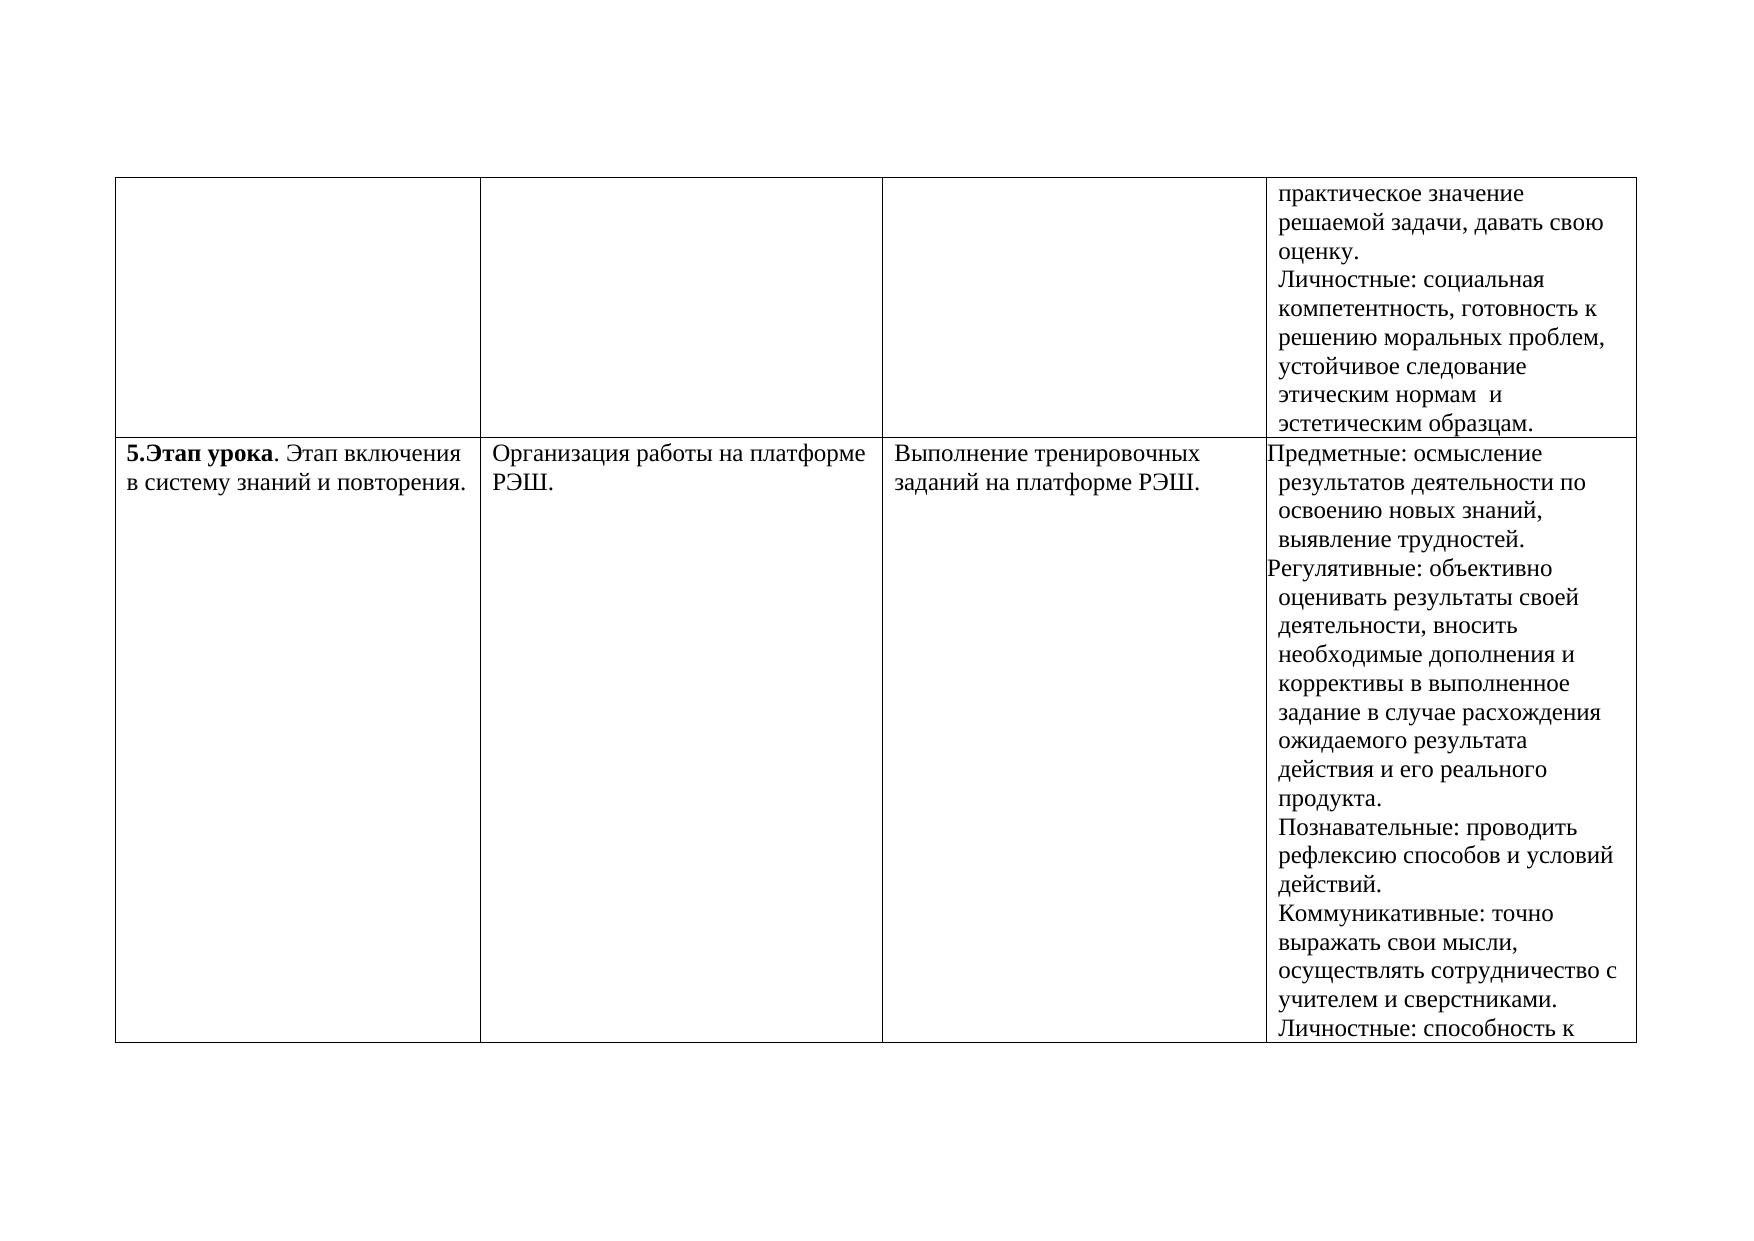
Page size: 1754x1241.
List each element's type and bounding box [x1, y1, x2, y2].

table_cell [116, 178, 480, 437]
table_cell [883, 438, 1266, 1042]
table_cell [1267, 178, 1636, 437]
table_cell [1267, 438, 1636, 1042]
table_cell [883, 178, 1266, 437]
table_cell [116, 438, 480, 1042]
table_cell [481, 438, 882, 1042]
table_cell [481, 178, 882, 437]
